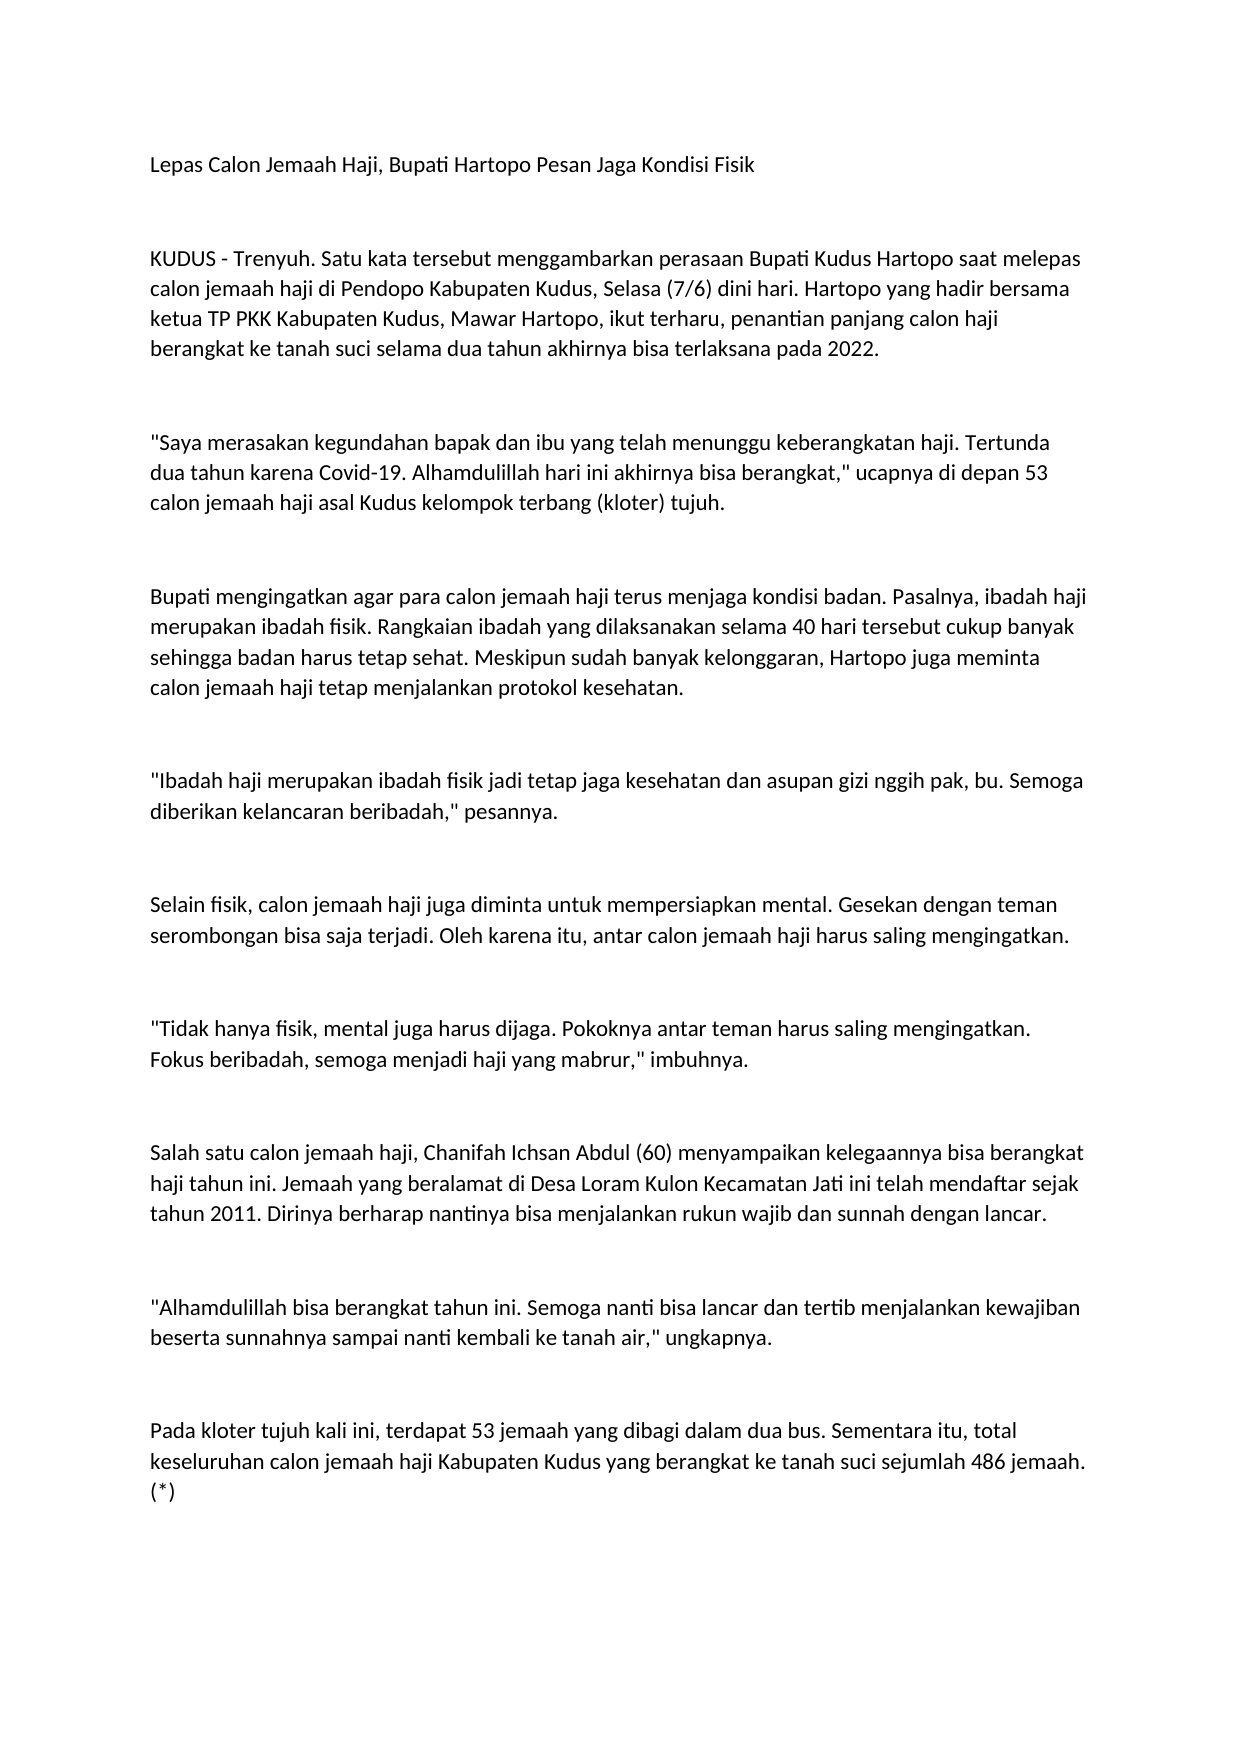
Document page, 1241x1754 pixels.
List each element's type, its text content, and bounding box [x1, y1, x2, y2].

text Salah satu calon jemaah haji, Chanifah Ichsan Abdul (60) menyampaikan kelegaannya bisa berangkat haji tahun ini. Jemaah yang beralamat di Desa Loram Kulon Kecamatan Jati ini telah mendaftar sejak tahun 2011. Dirinya berharap nantinya bisa menjalankan rukun wajib dan sunnah dengan lancar. [150, 1138, 1090, 1227]
text Pada kloter tujuh kali ini, terdapat 53 jemaah yang dibagi dalam dua bus. Sementara itu, total keseluruhan calon jemaah haji Kabupaten Kudus yang berangkat ke tanah suci sejumlah 486 jemaah. (*) [150, 1417, 1090, 1505]
text Bupati mengingatkan agar para calon jemaah haji terus menjaga kondisi badan. Pasalnya, ibadah haji merupakan ibadah fisik. Rangkaian ibadah yang dilaksanakan selama 40 hari tersebut cukup banyak sehingga badan harus tetap sehat. Meskipun sudah banyak kelonggaran, Hartopo juga meminta calon jemaah haji tetap menjalankan protokol kesehatan. [150, 582, 1090, 701]
text "Saya merasakan kegundahan bapak dan ibu yang telah menunggu keberangkatan haji. Tertunda dua tahun karena Covid-19. Alhamdulillah hari ini akhirnya bisa berangkat," ucapnya di depan 53 calon jemaah haji asal Kudus kelompok terbang (kloter) tujuh. [150, 428, 1090, 517]
text Selain fisik, calon jemaah haji juga diminta untuk mempersiapkan mental. Gesekan dengan teman serombongan bisa saja terjadi. Oleh karena itu, antar calon jemaah haji harus saling mengingatkan. [150, 891, 1090, 949]
text "Ibadah haji merupakan ibadah fisik jadi tetap jaga kesehatan dan asupan gizi nggih pak, bu. Semoga diberikan kelancaran beribadah," pesannya. [150, 767, 1090, 825]
text Lepas Calon Jemaah Haji, Bupati Hartopo Pesan Jaga Kondisi Fisik [150, 150, 1090, 178]
text "Tidak hanya fisik, mental juga harus dijaga. Pokoknya antar teman harus saling mengingatkan. Fokus beribadah, semoga menjadi haji yang mabrur," imbuhnya. [150, 1014, 1090, 1073]
text KUDUS - Trenyuh. Satu kata tersebut menggambarkan perasaan Bupati Kudus Hartopo saat melepas calon jemaah haji di Pendopo Kabupaten Kudus, Selasa (7/6) dini hari. Hartopo yang hadir bersama ketua TP PKK Kabupaten Kudus, Mawar Hartopo, ikut terharu, penantian panjang calon haji berangkat ke tanah suci selama dua tahun akhirnya bisa terlaksana pada 2022. [150, 244, 1090, 362]
text "Alhamdulillah bisa berangkat tahun ini. Semoga nanti bisa lancar dan tertib menjalankan kewajiban beserta sunnahnya sampai nanti kembali ke tanah air," ungkapnya. [150, 1293, 1090, 1351]
